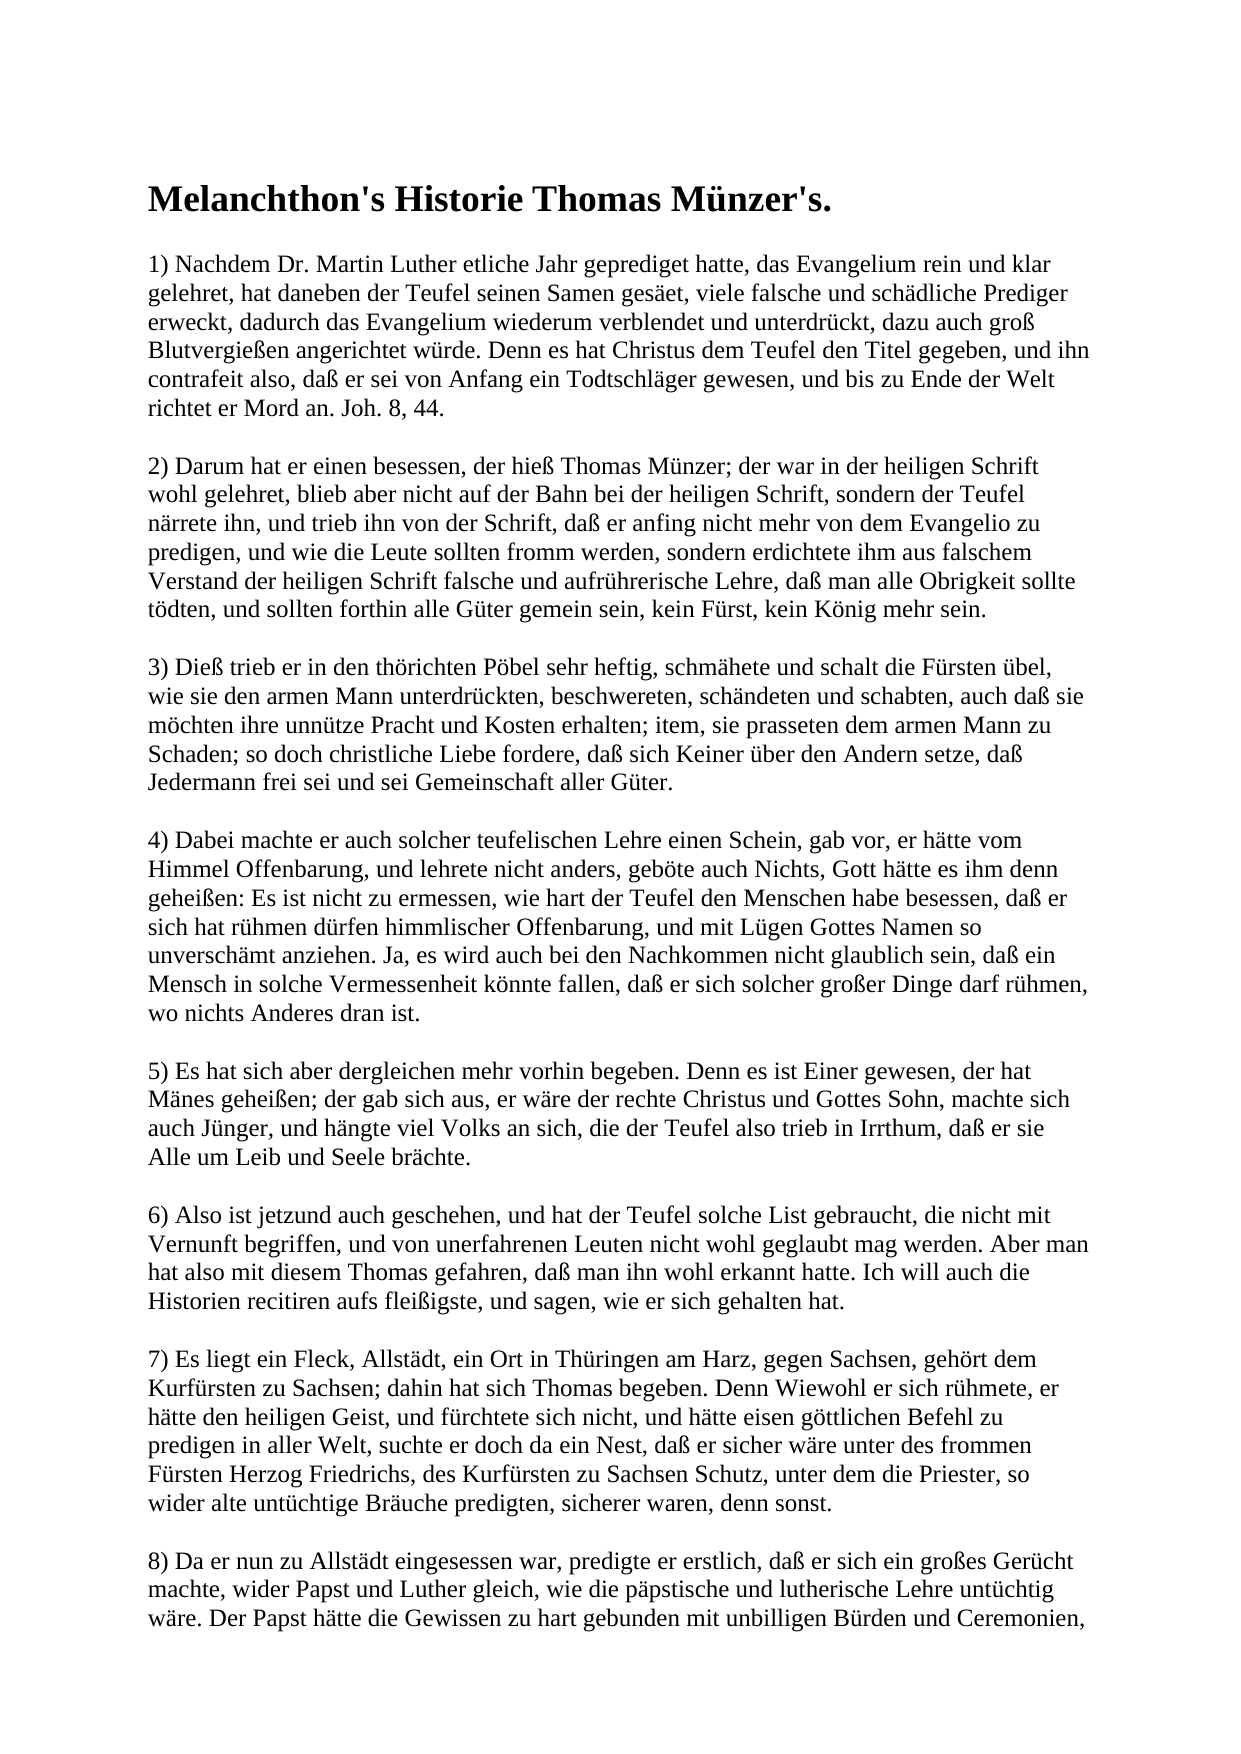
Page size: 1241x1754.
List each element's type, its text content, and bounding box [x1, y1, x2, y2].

text 1) Nachdem Dr. Martin Luther etliche Jahr geprediget hatte, das Evangelium rein und klar gelehret, hat daneben der Teufel seinen Samen gesäet, viele falsche und schädliche Prediger erweckt, dadurch das Evangelium wiederum verblendet und unterdrückt, dazu auch groß Blutvergießen angerichtet würde. Denn es hat Christus dem Teufel den Titel gegeben, und ihn contrafeit also, daß er sei von Anfang ein Todtschläger gewesen, und bis zu Ende der Welt richtet er Mord an. Joh. 8, 44. [148, 249, 1093, 422]
text 4) Dabei machte er auch solcher teufelischen Lehre einen Schein, gab vor, er hätte vom Himmel Offenbarung, und lehrete nicht anders, geböte auch Nichts, Gott hätte es ihm denn geheißen: Es ist nicht zu ermessen, wie hart der Teufel den Menschen habe besessen, daß er sich hat rühmen dürfen himmlischer Offenbarung, und mit Lügen Gottes Namen so unverschämt anziehen. Ja, es wird auch bei den Nachkommen nicht glaublich sein, daß ein Mensch in solche Vermessenheit könnte fallen, daß er sich solcher großer Dinge darf rühmen, wo nichts Anderes dran ist. [148, 825, 1093, 1027]
subtitle Melanchthon's Historie Thomas Münzer's. [148, 177, 1093, 220]
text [148, 1546, 1093, 1632]
text 2) Darum hat er einen besessen, der hieß Thomas Münzer; der war in der heiligen Schrift wohl gelehret, blieb aber nicht auf der Bahn bei der heiligen Schrift, sondern der Teufel närrete ihn, und trieb ihn von der Schrift, daß er anfing nicht mehr von dem Evangelio zu predigen, und wie die Leute sollten fromm werden, sondern erdichtete ihm aus falschem Verstand der heiligen Schrift falsche und aufrührerische Lehre, daß man alle Obrigkeit sollte tödten, und sollten forthin alle Güter gemein sein, kein Fürst, kein König mehr sein. [148, 451, 1093, 623]
text 5) Es hat sich aber dergleichen mehr vorhin begeben. Denn es ist Einer gewesen, der hat Mänes geheißen; der gab sich aus, er wäre der rechte Christus und Gottes Sohn, machte sich auch Jünger, und hängte viel Volks an sich, die der Teufel also trieb in Irrthum, daß er sie Alle um Leib und Seele brächte. [148, 1056, 1093, 1171]
text 3) Dieß trieb er in den thörichten Pöbel sehr heftig, schmähete und schalt die Fürsten übel, wie sie den armen Mann unterdrückten, beschwereten, schändeten und schabten, auch daß sie möchten ihre unnütze Pracht und Kosten erhalten; item, sie prasseten dem armen Mann zu Schaden; so doch christliche Liebe fordere, daß sich Keiner über den Andern setze, daß Jedermann frei sei und sei Gemeinschaft aller Güter. [148, 652, 1093, 796]
text 7) Es liegt ein Fleck, Allstädt, ein Ort in Thüringen am Harz, gegen Sachsen, gehört dem Kurfürsten zu Sachsen; dahin hat sich Thomas begeben. Denn Wiewohl er sich rühmete, er hätte den heiligen Geist, und fürchtete sich nicht, und hätte eisen göttlichen Befehl zu predigen in aller Welt, suchte er doch da ein Nest, daß er sicher wäre unter des frommen Fürsten Herzog Friedrichs, des Kurfürsten zu Sachsen Schutz, unter dem die Priester, so wider alte untüchtige Bräuche predigten, sicherer waren, denn sonst. [148, 1344, 1093, 1517]
text 6) Also ist jetzund auch geschehen, und hat der Teufel solche List gebraucht, die nicht mit Vernunft begriffen, und von unerfahrenen Leuten nicht wohl geglaubt mag werden. Aber man hat also mit diesem Thomas gefahren, daß man ihn wohl erkannt hatte. Ich will auch die Historien recitiren aufs fleißigste, und sagen, wie er sich gehalten hat. [148, 1200, 1093, 1315]
